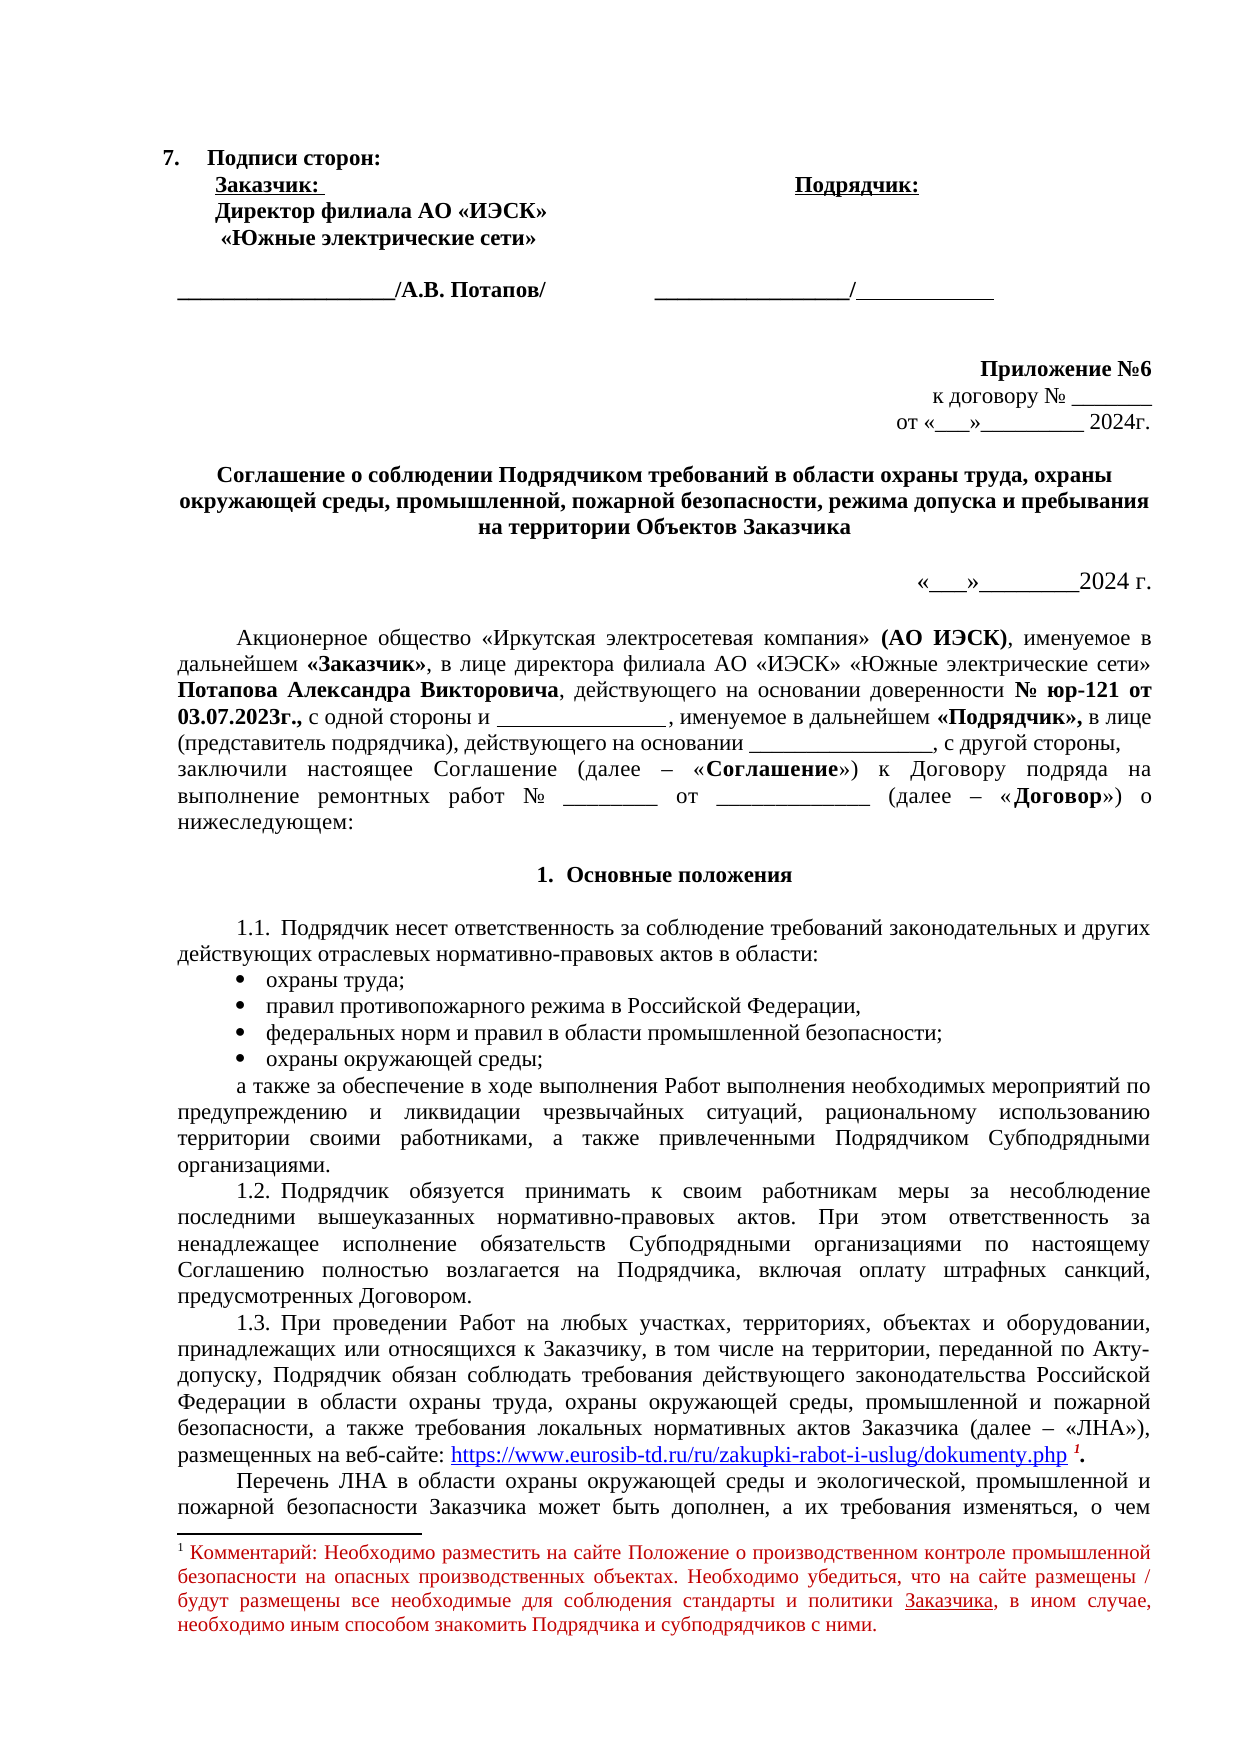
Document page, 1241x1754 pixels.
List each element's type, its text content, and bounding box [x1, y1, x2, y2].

list правил противопожарного режима в Российской Федерации, [177, 993, 1152, 1019]
list федеральных норм и правил в области промышленной безопасности; [177, 1019, 1152, 1045]
text к договору № _______ [177, 382, 1152, 408]
text «___»________2024 г. [177, 566, 1152, 595]
list При проведении Работ на любых участках, территориях, объектах и оборудовании, принадлежащих или относящихся к Заказчику, в том числе на территории, переданной по Акту-допуску, Подрядчик обязан соблюдать требования действующего законодательства Российской Федерации в области охраны труда, охраны окружающей среды, промышленной и пожарной безопасности, а также требования локальных нормативных актов Заказчика (далее – «ЛНА»), размещенных на веб-сайте: https://www.eurosib-td.ru/ru/zakupki-rabot-i-uslug/dokumenty.php . [177, 1309, 1152, 1467]
text Акционерное общество «Иркутская электросетевая компания» (АО ИЭСК), именуемое в дальнейшем «Заказчик», в лице директора филиала АО «ИЭСК» «Южные электрические сети» Потапова Александра Викторовича, действующего на основании доверенности № юр-121 от 03.07.2023г., с одной стороны и , именуемое в дальнейшем «Подрядчик», в лице (представитель подрядчика), действующего на основании ________________, с другой стороны, [177, 624, 1152, 755]
list Подрядчик обязуется принимать к своим работникам меры за несоблюдение последними вышеуказанных нормативно-правовых актов. При этом ответственность за ненадлежащее исполнение обязательств Субподрядными организациями по настоящему Соглашению полностью возлагается на Подрядчика, включая оплату штрафных санкций, предусмотренных Договором. [177, 1177, 1152, 1309]
text Заказчик: Подрядчик: [215, 171, 1146, 197]
text заключили настоящее Соглашение (далее – «Соглашение») к Договору подряда на выполнение ремонтных работ № ________ от _____________ (далее – «Договор») о нижеследующем: [177, 755, 1152, 834]
text Соглашение о соблюдении Подрядчиком требований в области охраны труда, охраны окружающей среды, промышленной, пожарной безопасности, режима допуска и пребывания на территории Объектов Заказчика [177, 434, 1152, 540]
list «Южные электрические сети» [215, 223, 1152, 250]
text от «___»_________ 2024г. [162, 408, 1152, 434]
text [177, 1467, 1152, 1520]
list Основные положения [177, 861, 1152, 887]
text а также за обеспечение в ходе выполнения Работ выполнения необходимых мероприятий по предупреждению и ликвидации чрезвычайных ситуаций, рациональному использованию территории своими работниками, а также привлеченными Подрядчиком Субподрядными организациями. [177, 1072, 1152, 1177]
list Подписи сторон: [162, 144, 1152, 171]
list Подрядчик несет ответственность за соблюдение требований законодательных и других действующих отраслевых нормативно-правовых актов в области: [177, 913, 1152, 966]
list охраны труда; [177, 966, 1152, 993]
list охраны окружающей среды; [177, 1045, 1152, 1072]
text ___________________/А.В. Потапов/ _________________/ [177, 276, 1152, 303]
text Приложение №6 [177, 355, 1152, 382]
list Директор филиала АО «ИЭСК» [215, 197, 1152, 223]
